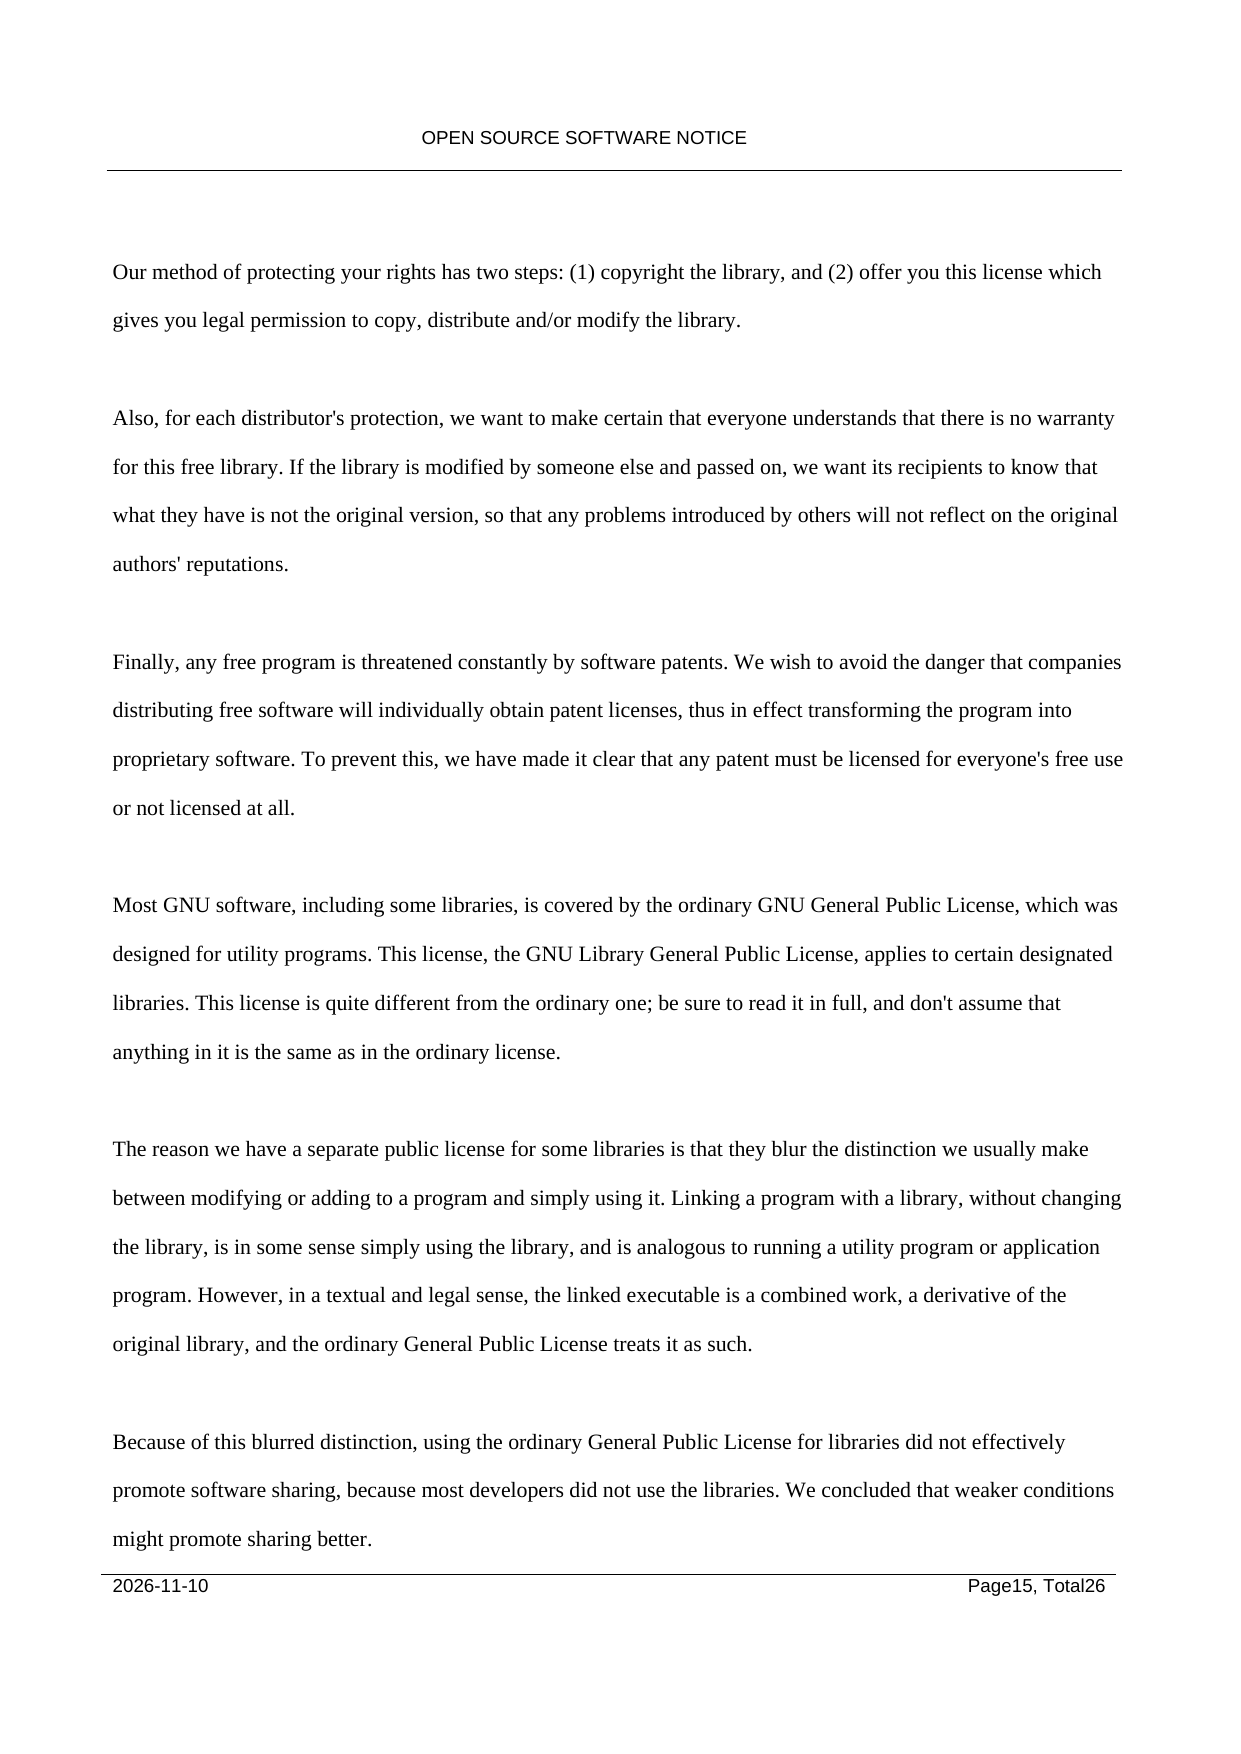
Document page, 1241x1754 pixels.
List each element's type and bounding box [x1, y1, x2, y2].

text [112, 206, 1128, 1555]
